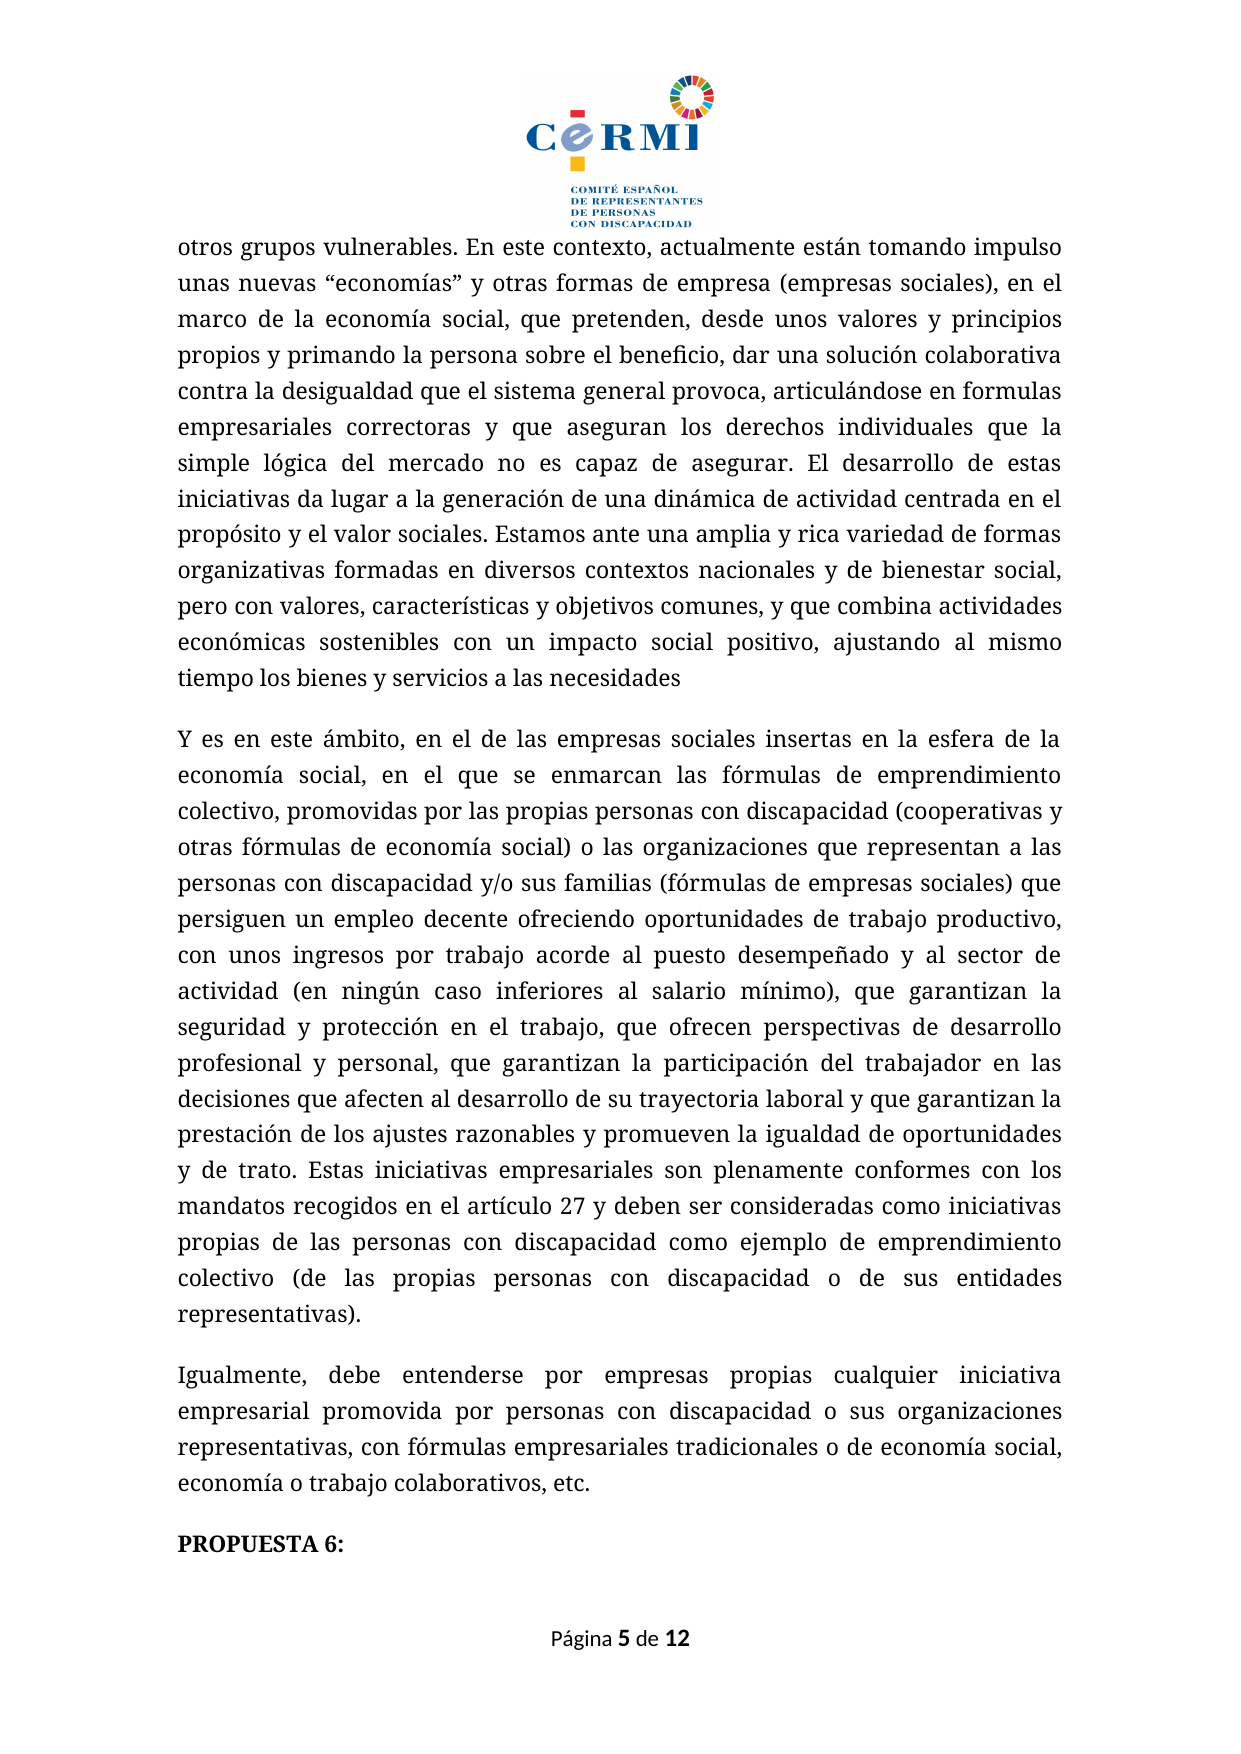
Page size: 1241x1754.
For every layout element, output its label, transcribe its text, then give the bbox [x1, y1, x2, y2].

text PROPUESTA 6: [177, 1528, 1063, 1559]
picture [522, 73, 718, 231]
text Y es en este ámbito, en el de las empresas sociales insertas en la esfera de la economía social, en el que se enmarcan las fórmulas de emprendimiento colectivo, promovidas por las propias personas con discapacidad (cooperativas y otras fórmulas de economía social) o las organizaciones que representan a las personas con discapacidad y/o sus familias (fórmulas de empresas sociales) que persiguen un empleo decente ofreciendo oportunidades de trabajo productivo, con unos ingresos por trabajo acorde al puesto desempeñado y al sector de actividad (en ningún caso inferiores al salario mínimo), que garantizan la seguridad y protección en el trabajo, que ofrecen perspectivas de desarrollo profesional y personal, que garantizan la participación del trabajador en las decisiones que afecten al desarrollo de su trayectoria laboral y que garantizan la prestación de los ajustes razonables y promueven la igualdad de oportunidades y de trato. Estas iniciativas empresariales son plenamente conformes con los mandatos recogidos en el artículo 27 y deben ser consideradas como iniciativas propias de las personas con discapacidad como ejemplo de emprendimiento colectivo (de las propias personas con discapacidad o de sus entidades representativas). [177, 723, 1063, 1329]
text Igualmente, debe entenderse por empresas propias cualquier iniciativa empresarial promovida por personas con discapacidad o sus organizaciones representativas, con fórmulas empresariales tradicionales o de economía social, economía o trabajo colaborativos, etc. [177, 1359, 1063, 1498]
